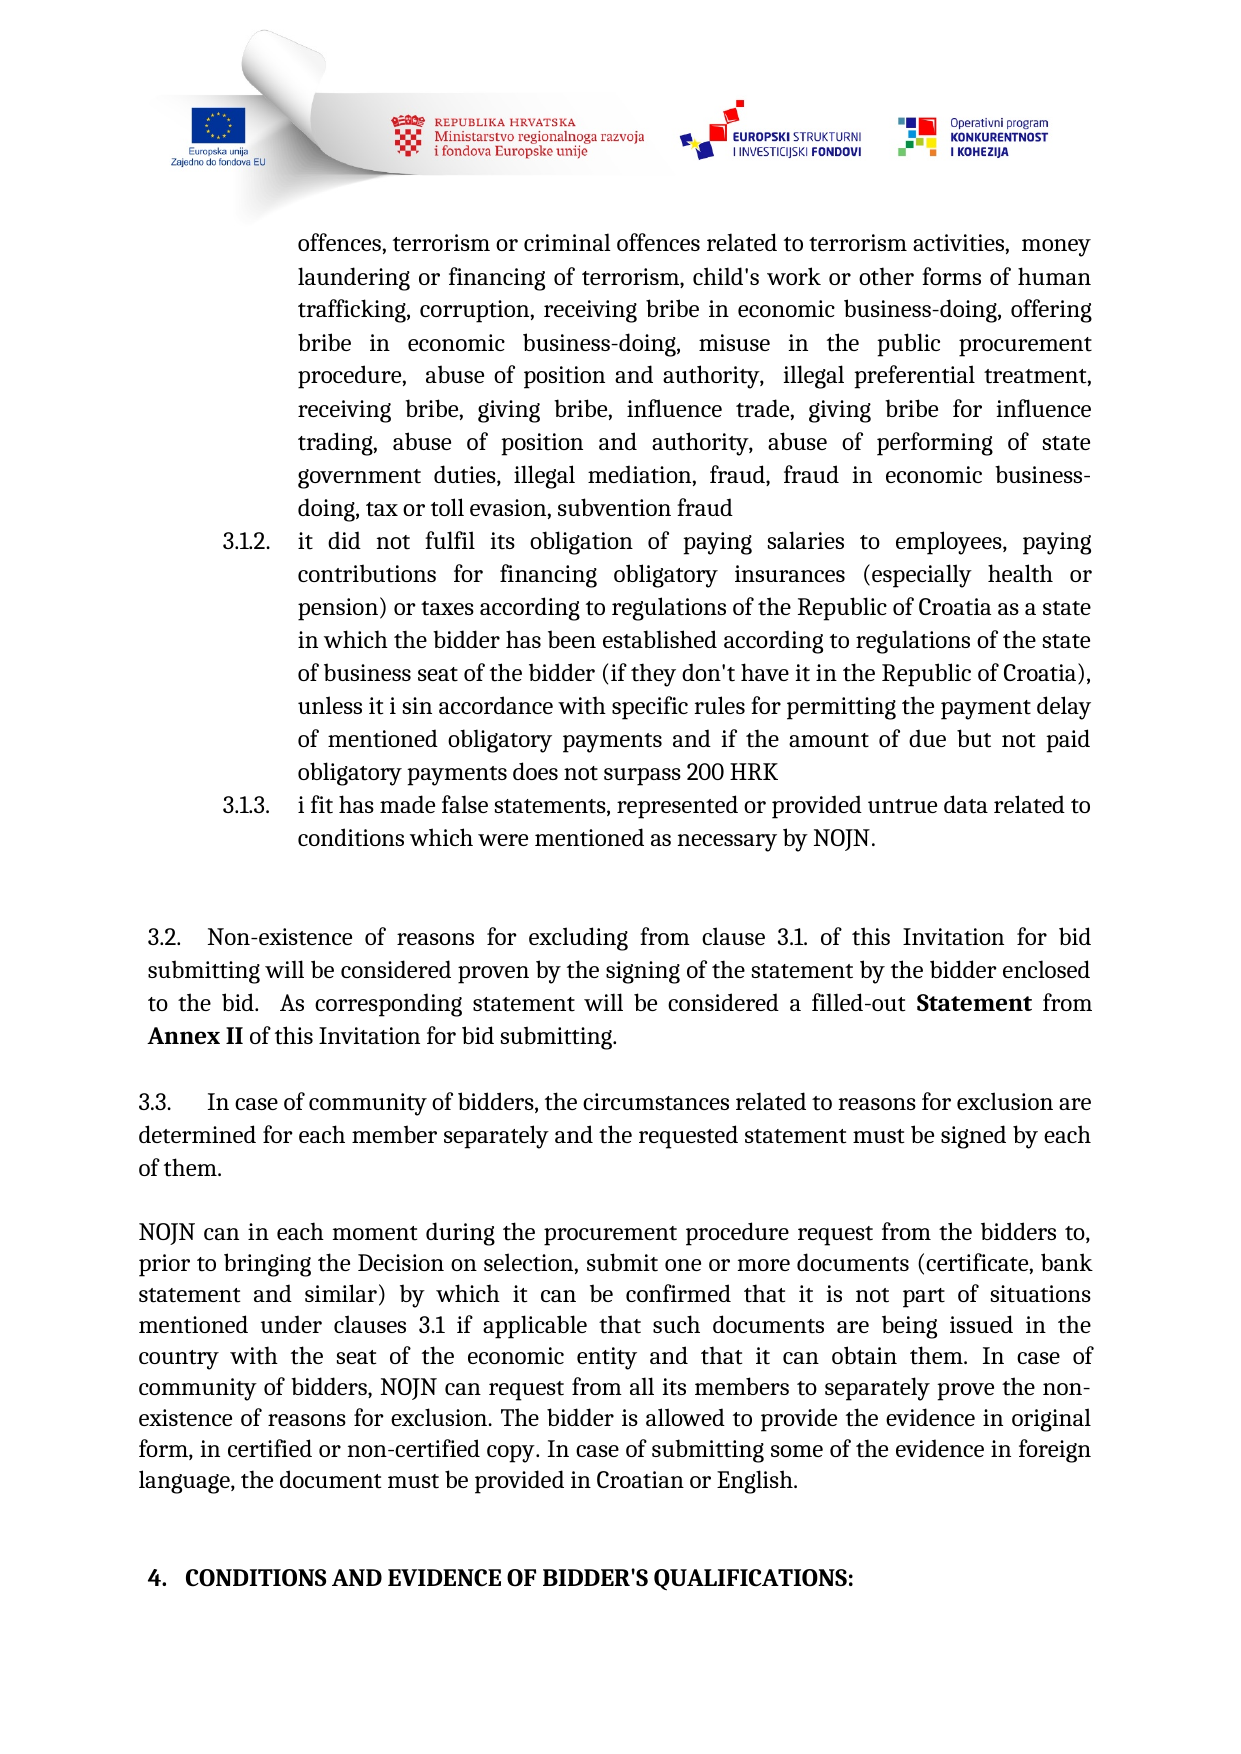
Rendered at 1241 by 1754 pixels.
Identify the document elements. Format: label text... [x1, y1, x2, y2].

list In case of community of bidders, the circumstances related to reasons for exclusion are determined for each member separately and the requested statement must be signed by each of them. [138, 1088, 1092, 1183]
list Non-existence of reasons for excluding from clause 3.1. of this Invitation for bid submitting will be considered proven by the signing of the statement by the bidder enclosed to the bid. As corresponding statement will be considered a filled-out Statement from Annex II of this Invitation for bid submitting. [148, 923, 1092, 1051]
list it did not fulfil its obligation of paying salaries to employees, paying contributions for financing obligatory insurances (especially health or pension) or taxes according to regulations of the Republic of Croatia as a state in which the bidder has been established according to regulations of the state of business seat of the bidder (if they don't have it in the Republic of Croatia), unless it i sin accordance with specific rules for permitting the payment delay of mentioned obligatory payments and if the amount of due but not paid obligatory payments does not surpass 200 HRK [223, 527, 1092, 786]
list CONDITIONS AND EVIDENCE OF BIDDER'S QUALIFICATIONS: [148, 1564, 1092, 1592]
picture [147, 29, 1093, 230]
list NOJN can in each moment during the procurement procedure request from the bidders to, prior to bringing the Decision on selection, submit one or more documents (certificate, bank statement and similar) by which it can be confirmed that it is not part of situations mentioned under clauses 3.1 if applicable that such documents are being issued in the country with the seat of the economic entity and that it can obtain them. In case of community of bidders, NOJN can request from all its members to separately prove the non-existence of reasons for exclusion. The bidder is allowed to provide the evidence in original form, in certified or non-certified copy. In case of submitting some of the evidence in foreign language, the document must be provided in Croatian or English. [138, 1218, 1092, 1495]
list i fit has made false statements, represented or provided untrue data related to conditions which were mentioned as necessary by NOJN. [223, 791, 1092, 852]
